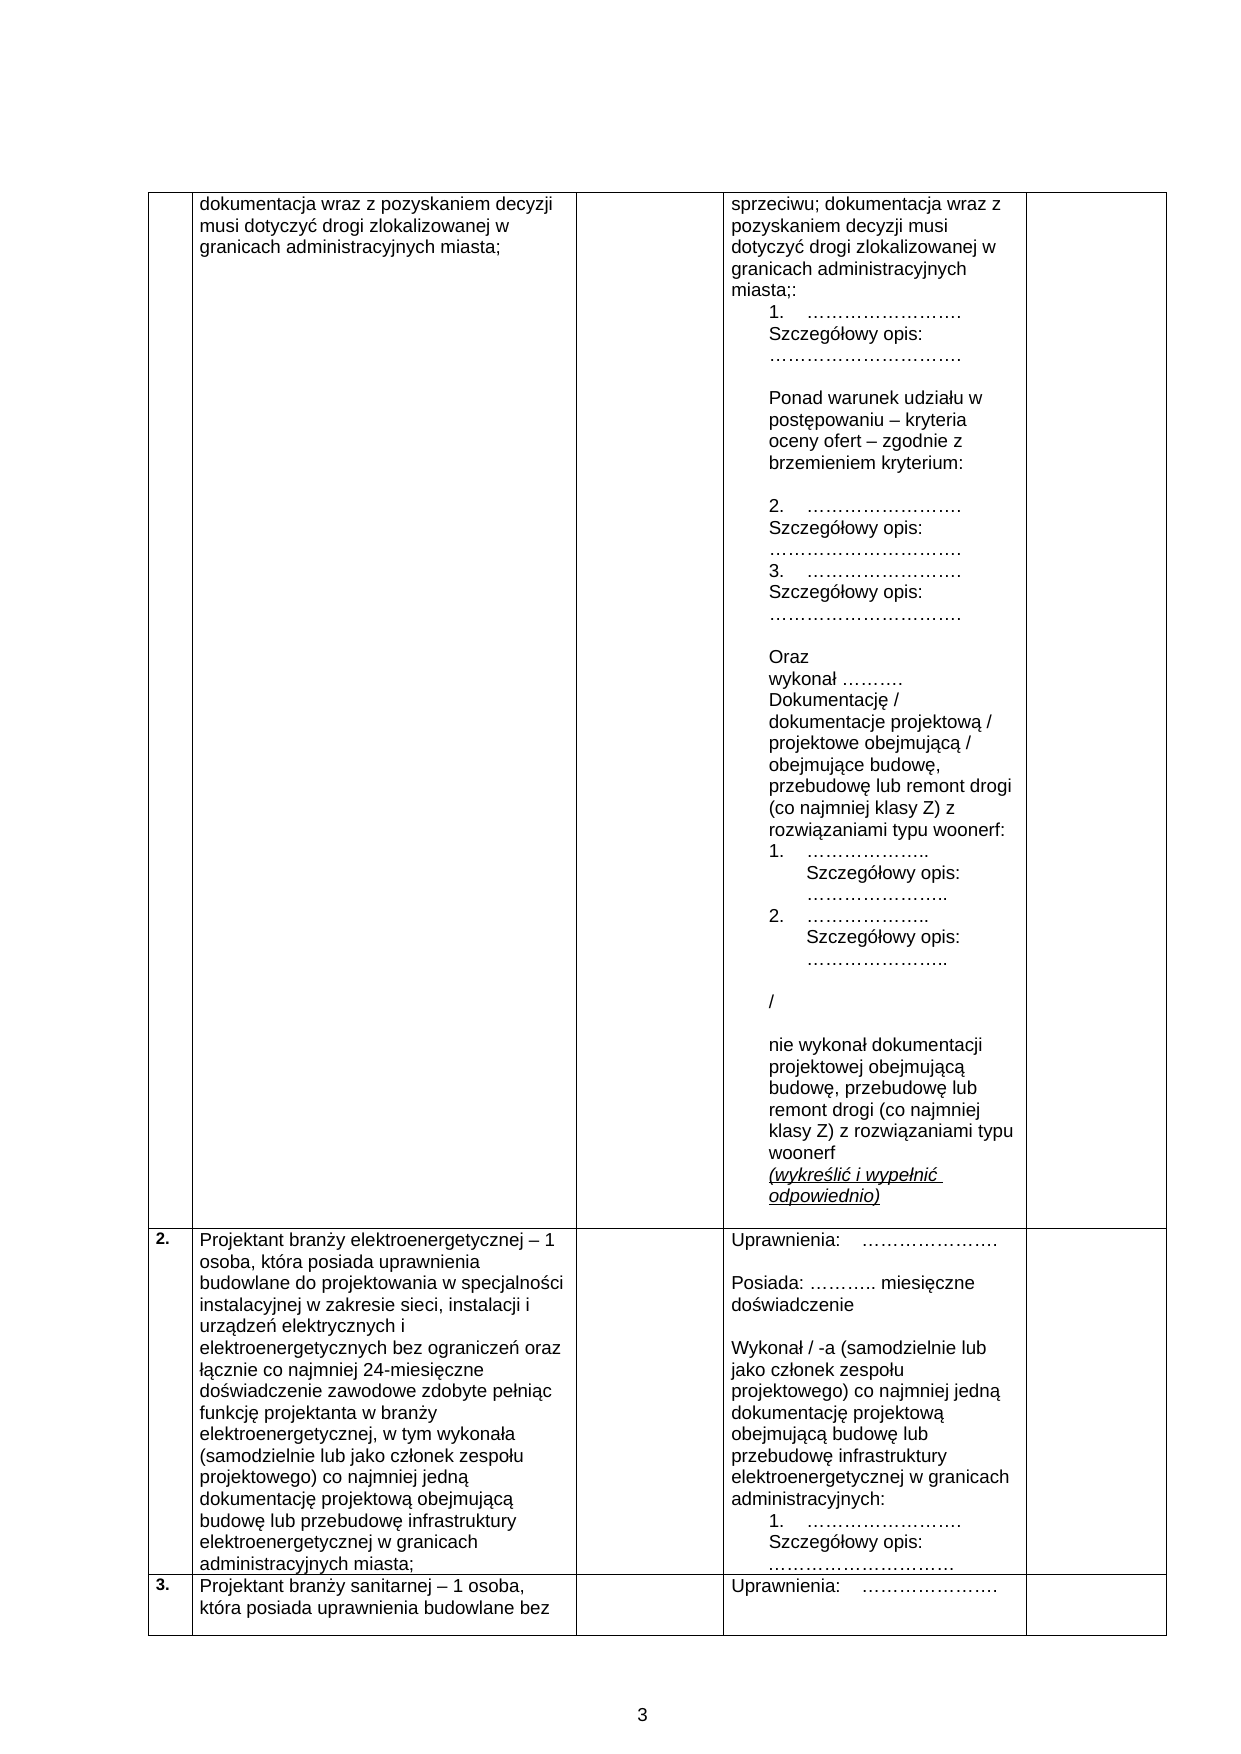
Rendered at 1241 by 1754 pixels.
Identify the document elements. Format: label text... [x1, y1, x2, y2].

table_cell [1027, 1229, 1166, 1574]
table_cell 3. [149, 1575, 192, 1635]
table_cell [724, 1575, 1026, 1635]
table_cell [577, 1229, 723, 1574]
table_cell 1. [149, 193, 192, 1228]
table_cell 2. [149, 1229, 192, 1574]
table_cell [1027, 193, 1166, 1228]
table_cell [577, 193, 723, 1228]
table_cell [193, 193, 576, 1228]
table_cell Uprawnienia: …………………. Posiada: ……….. miesięczne doświadczenie Wykonał / -a (samodzielnie lub jako członek zespołu projektowego) co najmniej jedną dokumentację projektową obejmującą budowę lub przebudowę infrastruktury elektroenergetycznej w granicach administracyjnych: ……………………. Szczegółowy opis: ………………………… [724, 1229, 1026, 1574]
table_cell [1027, 1575, 1166, 1635]
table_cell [724, 193, 1026, 1228]
table_cell Projektant branży elektroenergetycznej – 1 osoba, która posiada uprawnienia budowlane do projektowania w specjalności instalacyjnej w zakresie sieci, instalacji i urządzeń elektrycznych i elektroenergetycznych bez ograniczeń oraz łącznie co najmniej 24-miesięczne doświadczenie zawodowe zdobyte pełniąc funkcję projektanta w branży elektroenergetycznej, w tym wykonała (samodzielnie lub jako członek zespołu projektowego) co najmniej jedną dokumentację projektową obejmującą budowę lub przebudowę infrastruktury elektroenergetycznej w granicach administracyjnych miasta; [193, 1229, 576, 1574]
table_cell [577, 1575, 723, 1635]
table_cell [193, 1575, 576, 1635]
